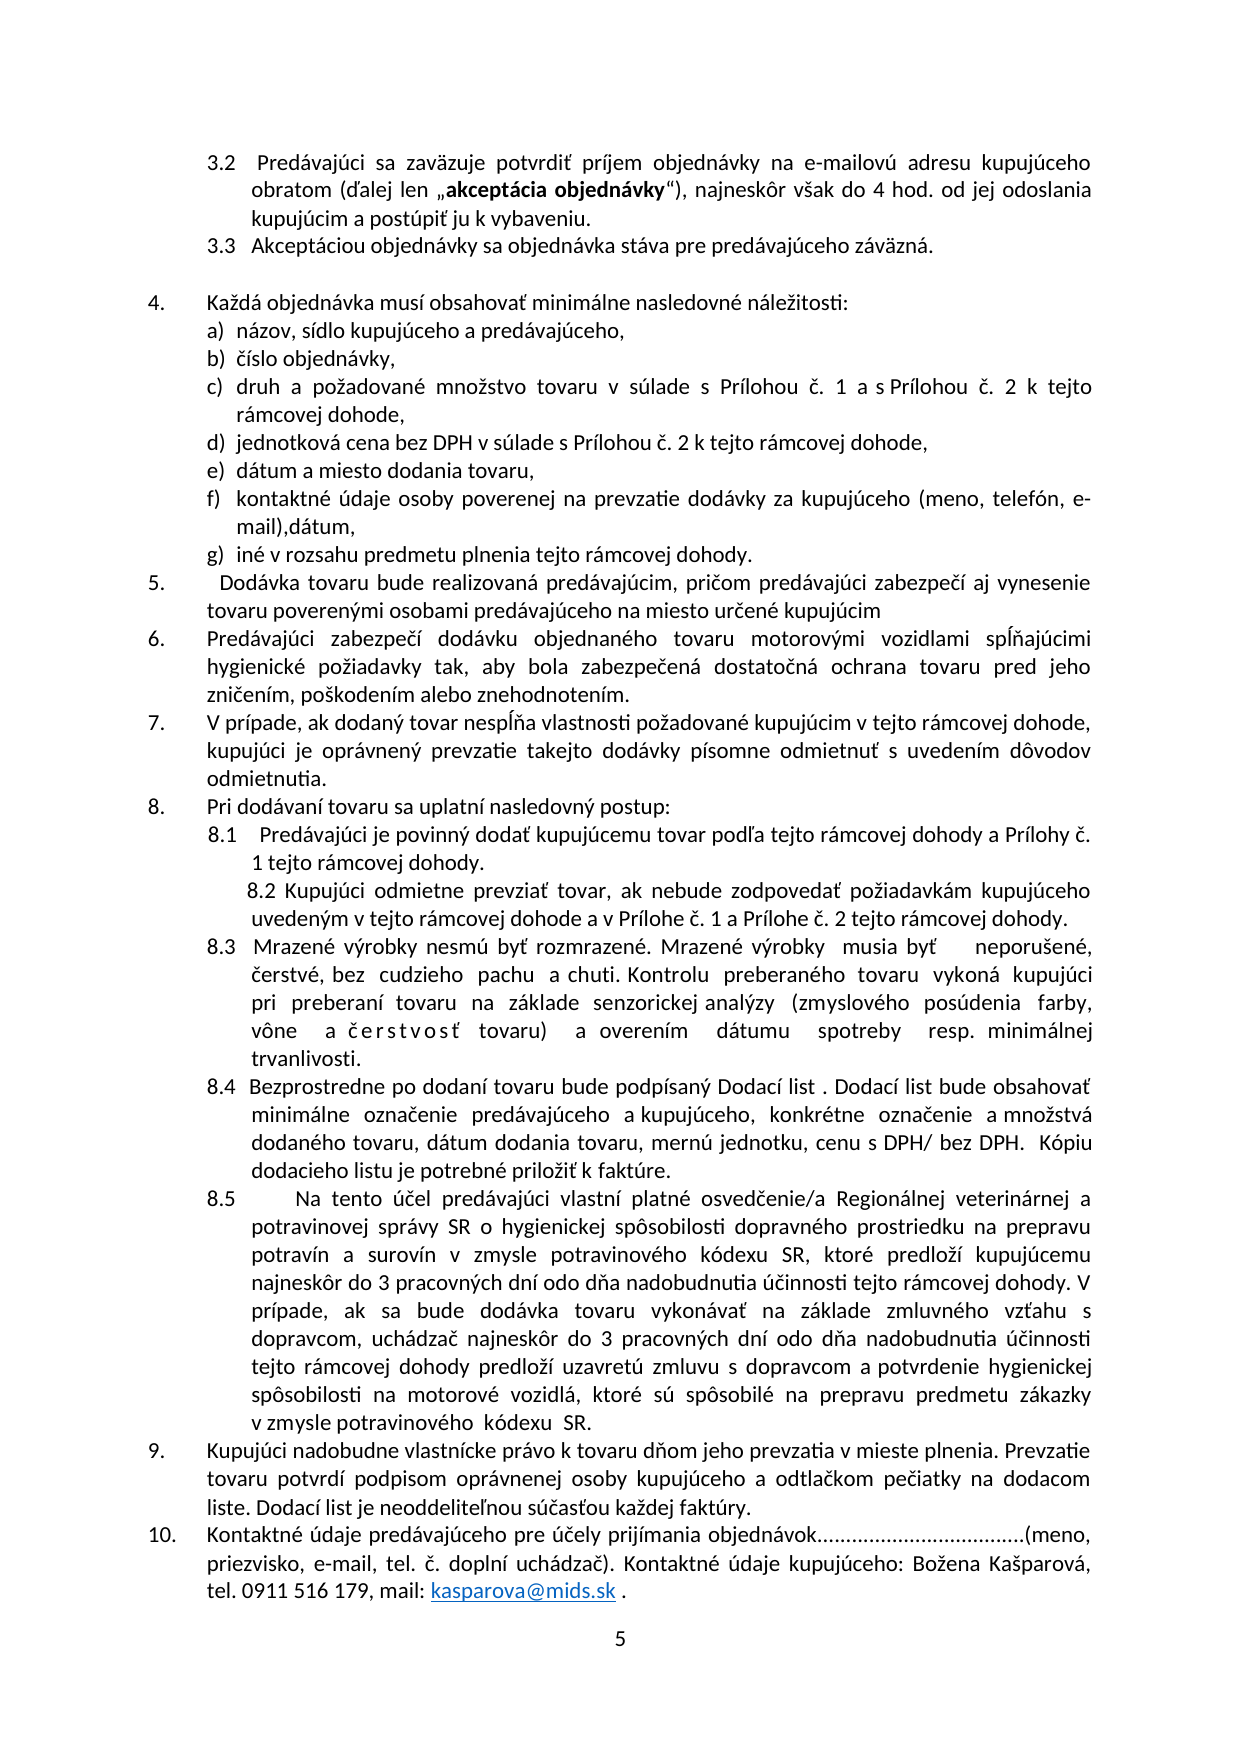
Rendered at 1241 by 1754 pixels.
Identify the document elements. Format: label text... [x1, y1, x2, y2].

text 9. Kupujúci nadobudne vlastnícke právo k tovaru dňom jeho prevzatia v mieste plnenia. Prevzatie tovaru potvrdí podpisom oprávnenej osoby kupujúceho a odtlačkom pečiatky na dodacom liste. Dodací list je neoddeliteľnou súčasťou každej faktúry. [148, 1437, 1093, 1521]
text f) kontaktné údaje osoby poverenej na prevzatie dodávky za kupujúceho (meno, telefón, e-mail),dátum, [207, 484, 1093, 540]
text 8.5 Na tento účel predávajúci vlastní platné osvedčenie/a Regionálnej veterinárnej a potravinovej správy SR o hygienickej spôsobilosti dopravného prostriedku na prepravu potravín a surovín v zmysle potravinového kódexu SR, ktoré predloží kupujúcemu najneskôr do 3 pracovných dní odo dňa nadobudnutia účinnosti tejto rámcovej dohody. V prípade, ak sa bude dodávka tovaru vykonávať na základe zmluvného vzťahu s dopravcom, uchádzač najneskôr do 3 pracovných dní odo dňa nadobudnutia účinnosti tejto rámcovej dohody predloží uzavretú zmluvu s dopravcom a potvrdenie hygienickej spôsobilosti na motorové vozidlá, ktoré sú spôsobilé na prepravu predmetu zákazky v zmysle potravinového kódexu SR. [207, 1184, 1093, 1437]
text 6. Predávajúci zabezpečí dodávku objednaného tovaru motorovými vozidlami spĺňajúcimi hygienické požiadavky tak, aby bola zabezpečená dostatočná ochrana tovaru pred jeho zničením, poškodením alebo znehodnotením. [148, 624, 1093, 708]
text g) iné v rozsahu predmetu plnenia tejto rámcovej dohody. [207, 540, 1093, 568]
text a) názov, sídlo kupujúceho a predávajúceho, [207, 316, 1093, 344]
text 8.1 Predávajúci je povinný dodať kupujúcemu tovar podľa tejto rámcovej dohody a Prílohy č. 1 tejto rámcovej dohody. [162, 820, 1093, 876]
text 8.4 Bezprostredne po dodaní tovaru bude podpísaný Dodací list . Dodací list bude obsahovať minimálne označenie predávajúceho a kupujúceho, konkrétne označenie a množstvá dodaného tovaru, dátum dodania tovaru, mernú jednotku, cenu s DPH/ bez DPH. Kópiu dodacieho listu je potrebné priložiť k faktúre. [207, 1072, 1093, 1184]
text 4. Každá objednávka musí obsahovať minimálne nasledovné náležitosti: [148, 288, 1093, 316]
text 10. Kontaktné údaje predávajúceho pre účely prijímania objednávok....................................(meno, priezvisko, e-mail, tel. č. doplní uchádzač). Kontaktné údaje kupujúceho: Božena Kašparová, tel. 0911 516 179, mail: kasparova@mids.sk . [148, 1521, 1093, 1605]
text b) číslo objednávky, [207, 344, 1093, 372]
text 3.3 Akceptáciou objednávky sa objednávka stáva pre predávajúceho záväzná. [207, 232, 1093, 260]
text 7. V prípade, ak dodaný tovar nespĺňa vlastnosti požadované kupujúcim v tejto rámcovej dohode, kupujúci je oprávnený prevzatie takejto dodávky písomne odmietnuť s uvedením dôvodov odmietnutia. [148, 708, 1093, 792]
text 8.3 Mrazené výrobky nesmú byť rozmrazené. Mrazené výrobky musia byť neporušené, čerstvé, bez cudzieho pachu a chuti. Kontrolu preberaného tovaru vykoná kupujúci pri preberaní tovaru na základe senzorickej analýzy (zmyslového posúdenia farby, vône a čerstvosť tovaru) a overením dátumu spotreby resp. minimálnej trvanlivosti. [207, 932, 1093, 1072]
text d) jednotková cena bez DPH v súlade s Prílohou č. 2 k tejto rámcovej dohode, [207, 428, 1093, 456]
text c) druh a požadované množstvo tovaru v súlade s Prílohou č. 1 a s Prílohou č. 2 k tejto rámcovej dohode, [207, 372, 1093, 428]
text e) dátum a miesto dodania tovaru, [207, 456, 1093, 484]
text 8. Pri dodávaní tovaru sa uplatní nasledovný postup: [148, 792, 1093, 820]
text 5. Dodávka tovaru bude realizovaná predávajúcim, pričom predávajúci zabezpečí aj vynesenie tovaru poverenými osobami predávajúceho na miesto určené kupujúcim [148, 568, 1093, 624]
text 8.2 Kupujúci odmietne prevziať tovar, ak nebude zodpovedať požiadavkám kupujúceho uvedeným v tejto rámcovej dohode a v Prílohe č. 1 a Prílohe č. 2 tejto rámcovej dohody. [148, 876, 1093, 932]
text 3.2 Predávajúci sa zaväzuje potvrdiť príjem objednávky na e-mailovú adresu kupujúceho obratom (ďalej len „akceptácia objednávky“), najneskôr však do 4 hod. od jej odoslania kupujúcim a postúpiť ju k vybaveniu. [207, 148, 1093, 232]
